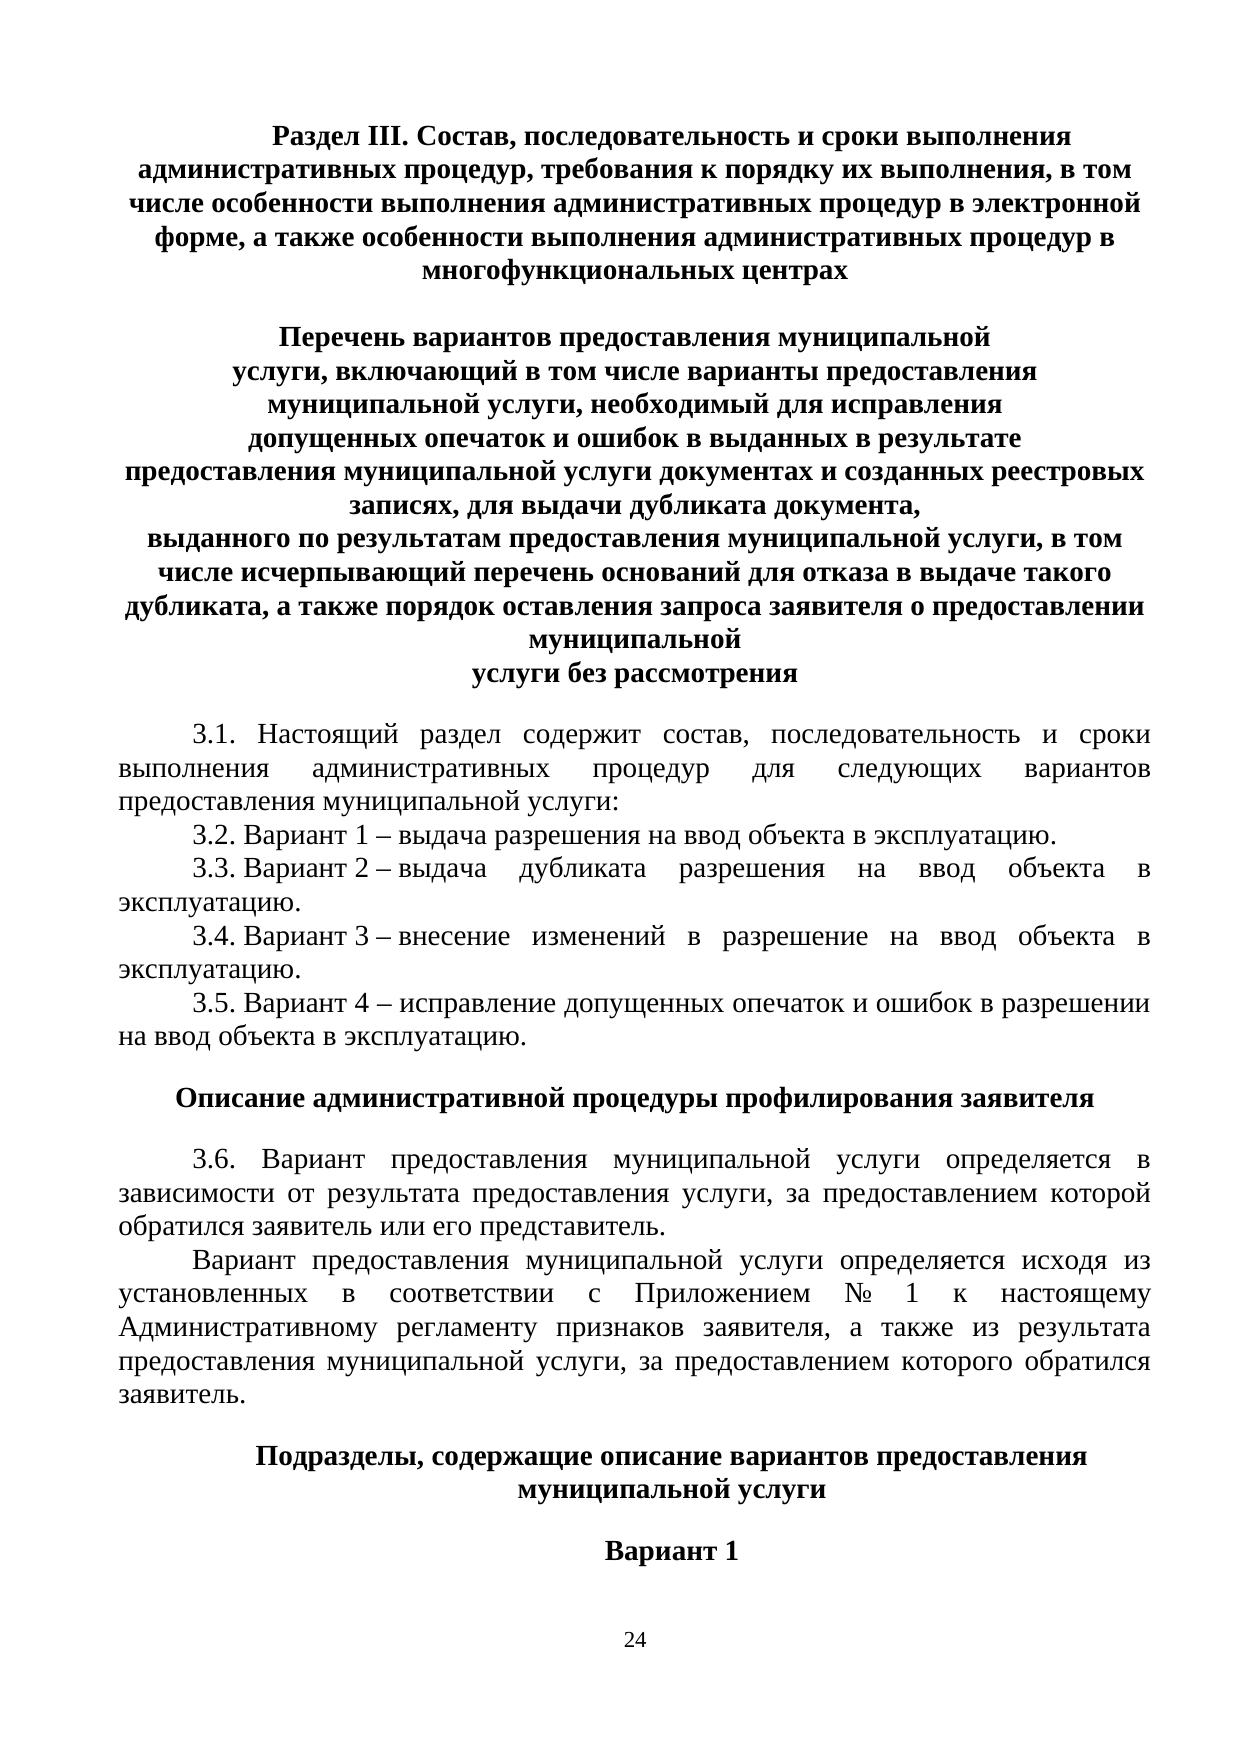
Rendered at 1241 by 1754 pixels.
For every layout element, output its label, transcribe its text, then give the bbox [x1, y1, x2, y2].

text Перечень вариантов предоставления муниципальной [118, 319, 1152, 353]
text Описание административной процедуры профилирования заявителя [118, 1080, 1152, 1113]
text 3.6. Вариант предоставления муниципальной услуги определяется в зависимости от результата предоставления услуги, за предоставлением которой обратился заявитель или его представитель. [118, 1141, 1152, 1242]
text 3.1. Настоящий раздел содержит состав, последовательность и сроки выполнения административных процедур для следующих вариантов предоставления муниципальной услуги: [118, 716, 1152, 817]
text 3.2. Вариант 1 – выдача разрешения на ввод объекта в эксплуатацию. [118, 817, 1152, 851]
text допущенных опечаток и ошибок в выданных в результате [118, 420, 1152, 453]
text услуги без рассмотрения [118, 655, 1152, 688]
text 3.5. Вариант 4 – исправление допущенных опечаток и ошибок в разрешении на ввод объекта в эксплуатацию. [118, 985, 1152, 1052]
text муниципальной услуги, необходимый для исправления [118, 386, 1152, 420]
text муниципальной услуги [118, 1471, 1152, 1505]
text Подразделы, содержащие описание вариантов предоставления [118, 1438, 1152, 1471]
text Раздел III. Состав, последовательность и сроки выполнения административных процедур, требования к порядку их выполнения, в том числе особенности выполнения административных процедур в электронной форме, а также особенности выполнения административных процедур в многофункциональных центрах [118, 118, 1152, 286]
text выданного по результатам предоставления муниципальной услуги, в том числе исчерпывающий перечень оснований для отказа в выдаче такого дубликата, а также порядок оставления запроса заявителя о предоставлении муниципальной [118, 521, 1152, 655]
text Вариант 1 [118, 1533, 1152, 1566]
text 3.4. Вариант 3 – внесение изменений в разрешение на ввод объекта в эксплуатацию. [118, 918, 1152, 985]
text 3.3. Вариант 2 – выдача дубликата разрешения на ввод объекта в эксплуатацию. [118, 851, 1152, 918]
text услуги, включающий в том числе варианты предоставления [118, 353, 1152, 386]
text Вариант предоставления муниципальной услуги определяется исходя из установленных в соответствии с Приложением № 1 к настоящему Административному регламенту признаков заявителя, а также из результата предоставления муниципальной услуги, за предоставлением которого обратился заявитель. [118, 1242, 1152, 1410]
text предоставления муниципальной услуги документах и созданных реестровых записях, для выдачи дубликата документа, [118, 453, 1152, 521]
